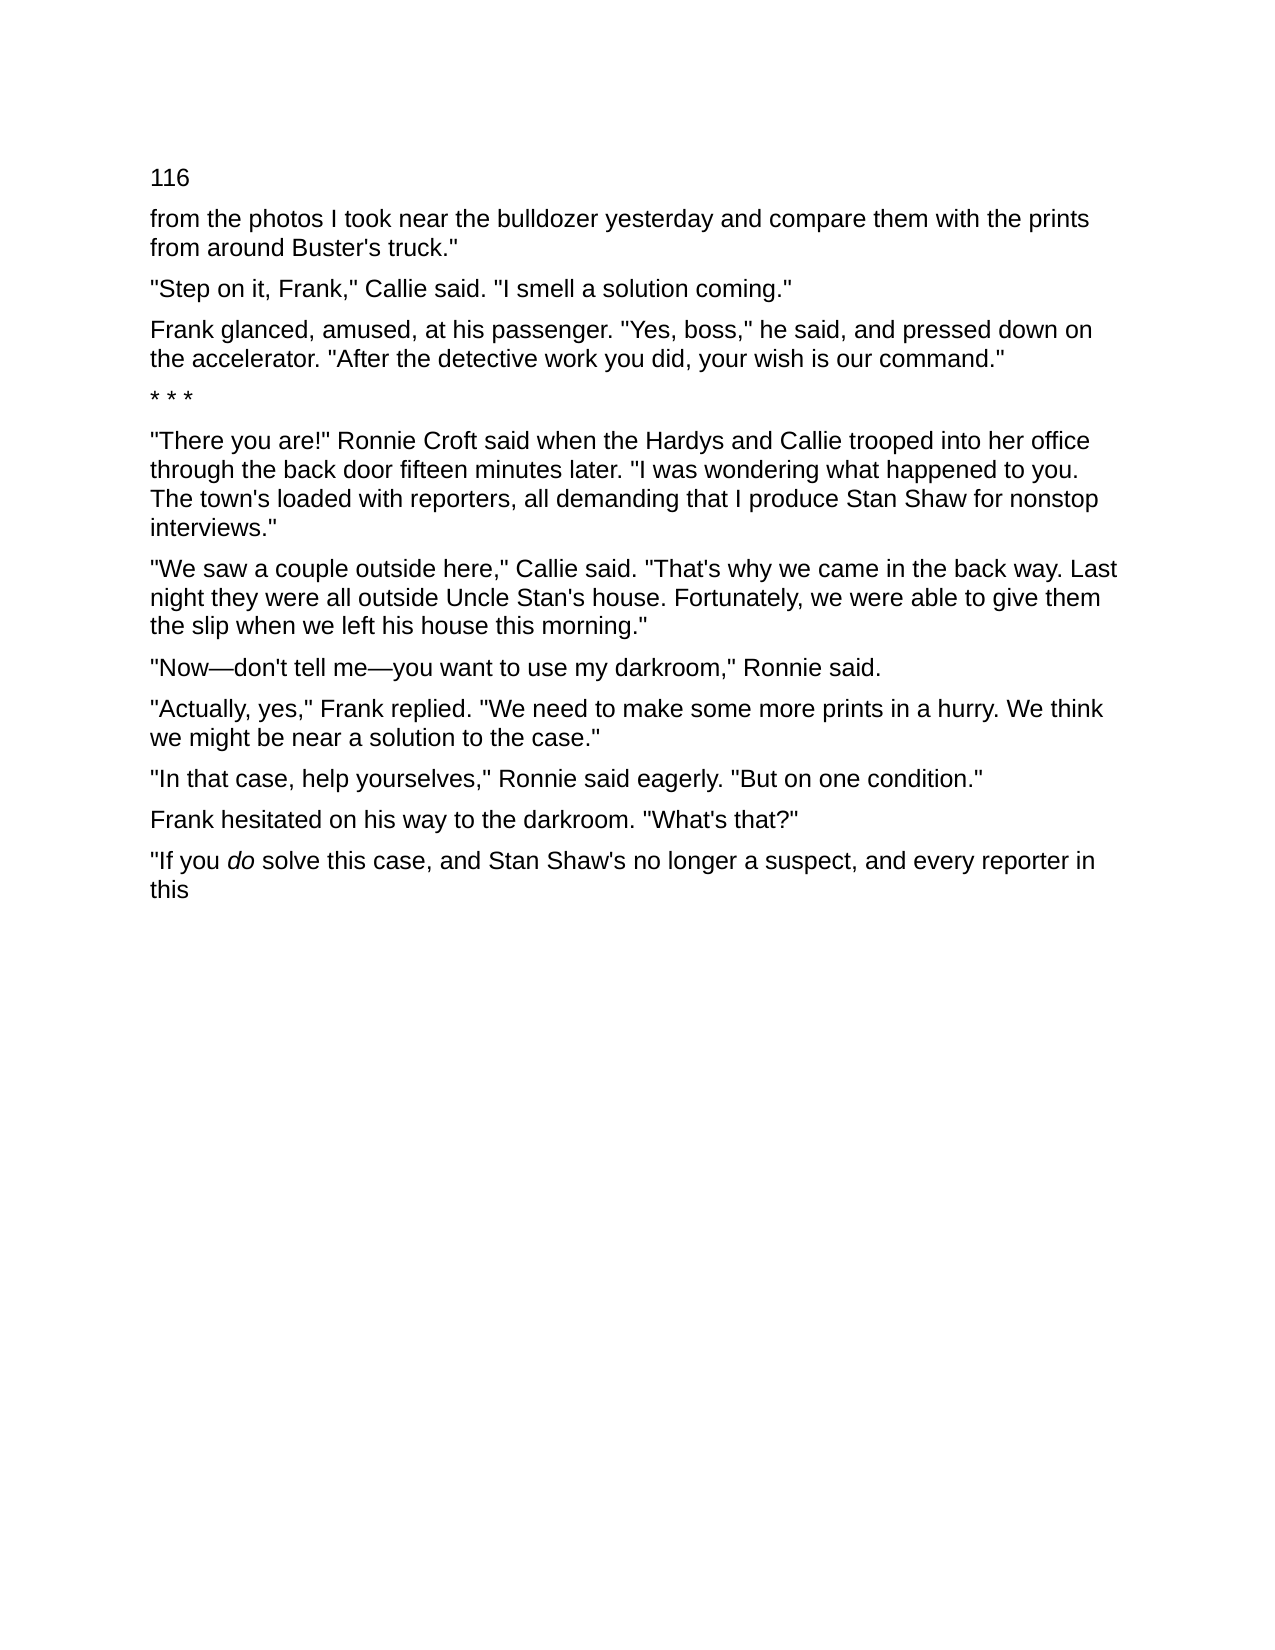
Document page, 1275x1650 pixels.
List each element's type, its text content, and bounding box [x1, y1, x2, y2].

text "If you do solve this case, and Stan Shaw's no longer a suspect, and every reporter in this [150, 846, 1125, 904]
text 116 [150, 162, 1125, 191]
text "Now—don't tell me—you want to use my darkroom," Ronnie said. [150, 652, 1125, 681]
text "In that case, help yourselves," Ronnie said eagerly. "But on one condition." [150, 764, 1125, 792]
text "There you are!" Ronnie Croft said when the Hardys and Callie trooped into her office through the back door fifteen minutes later. "I was wondering what happened to you. The town's loaded with reporters, all demanding that I produce Stan Shaw for nonstop interviews." [150, 426, 1125, 541]
text Frank hesitated on his way to the darkroom. "What's that?" [150, 805, 1125, 834]
text from the photos I took near the bulldozer yesterday and compare them with the prints from around Buster's truck." [150, 204, 1125, 261]
text "We saw a couple outside here," Callie said. "That's why we came in the back way. Last night they were all outside Uncle Stan's house. Fortunately, we were able to give them the slip when we left his house this morning." [150, 554, 1125, 640]
text "Step on it, Frank," Callie said. "I smell a solution coming." [150, 274, 1125, 302]
text Frank glanced, amused, at his passenger. "Yes, boss," he said, and pressed down on the accelerator. "After the detective work you did, your wish is our command." [150, 315, 1125, 372]
text * * * [150, 385, 1125, 414]
text "Actually, yes," Frank replied. "We need to make some more prints in a hurry. We think we might be near a solution to the case." [150, 694, 1125, 751]
